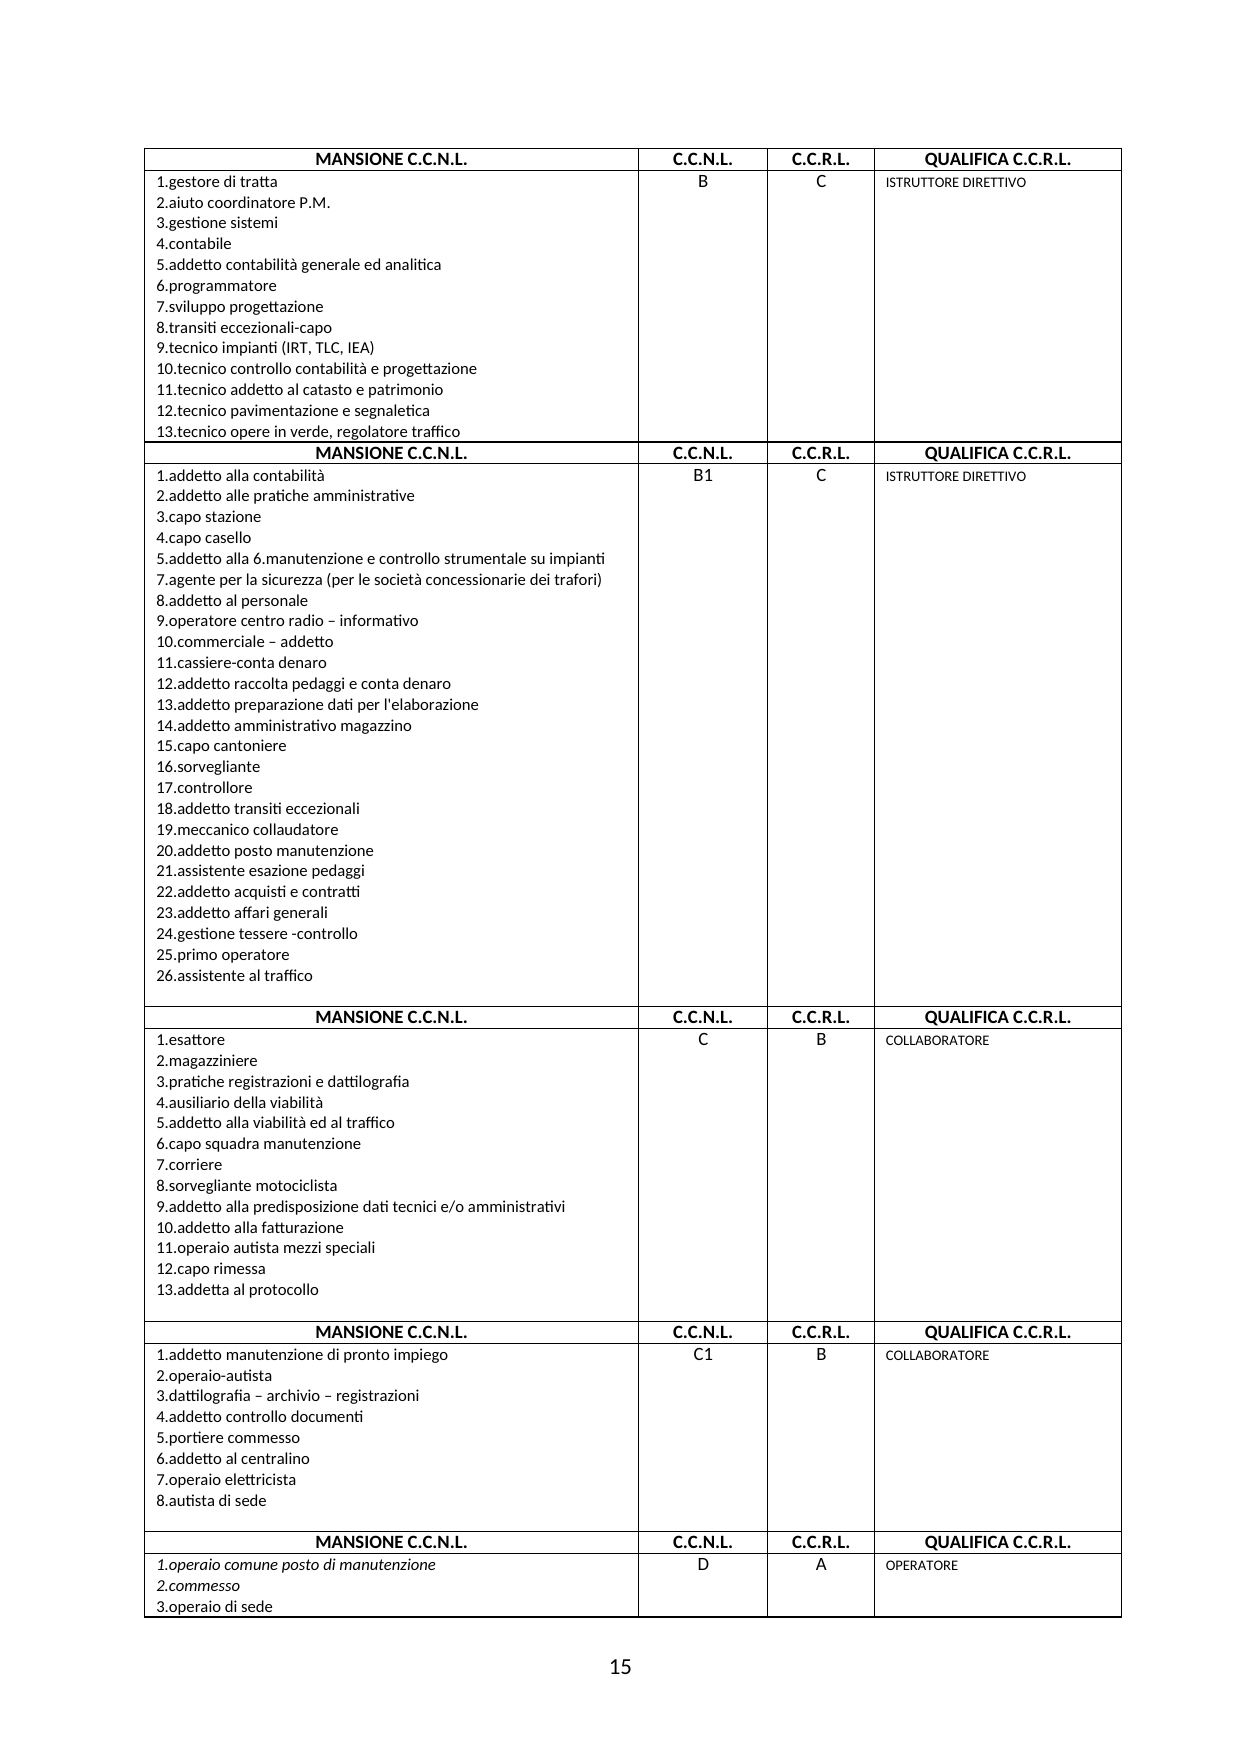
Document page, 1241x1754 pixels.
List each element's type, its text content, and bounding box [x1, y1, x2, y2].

table_cell C.C.R.L. [768, 1532, 874, 1553]
table_cell C [768, 171, 874, 441]
table_cell 1.gestore di tratta 2.aiuto coordinatore P.M. 3.gestione sistemi 4.contabile 5.addetto contabilità generale ed analitica 6.programmatore 7.sviluppo progettazione 8.transiti eccezionali-capo 9.tecnico impianti (IRT, TLC, IEA) 10.tecnico controllo contabilità e progettazione 11.tecnico addetto al catasto e patrimonio 12.tecnico pavimentazione e segnaletica 13.tecnico opere in verde, regolatore traffico [231, 171, 638, 441]
table_cell ISTRUTTORE DIRETTIVO [875, 464, 1121, 1006]
table_cell MANSIONE C.C.N.L. [145, 1532, 638, 1553]
table_cell D [639, 1554, 767, 1616]
table_cell B1 [639, 464, 767, 1006]
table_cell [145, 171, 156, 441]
table_cell C.C.N.L. [639, 149, 767, 169]
table_cell ISTRUTTORE DIRETTIVO [875, 171, 1121, 441]
table_cell OPERATORE [875, 1554, 1121, 1616]
table_cell C.C.N.L. [639, 1007, 767, 1028]
table_cell COLLABORATORE [875, 1344, 1121, 1531]
table_cell C1 [639, 1344, 767, 1531]
table_cell C [639, 1029, 767, 1321]
table_cell C.C.N.L. [639, 1322, 767, 1342]
table_cell 1.esattore 2.magazziniere 3.pratiche registrazioni e dattilografia 4.ausiliario della viabilità 5.addetto alla viabilità ed al traffico 6.capo squadra manutenzione 7.corriere 8.sorvegliante motociclista 9.addetto alla predisposizione dati tecnici e/o amministrativi 10.addetto alla fatturazione 11.operaio autista mezzi speciali 12.capo rimessa 13.addetta al protocollo [145, 1029, 638, 1321]
table_cell B [639, 171, 767, 441]
table_cell 1.operaio comune posto di manutenzione 2.commesso 3.operaio di sede 4.operaio di magazzino 5.addetto alle pulizie [240, 1554, 638, 1616]
table_cell QUALIFICA C.C.R.L. [875, 443, 1121, 463]
table_cell MANSIONE C.C.N.L. [145, 1007, 638, 1028]
table_cell A [768, 1554, 874, 1616]
table_cell MANSIONE C.C.N.L. [145, 149, 638, 169]
table_cell 1.addetto manutenzione di pronto impiego 2.operaio-autista 3.dattilografia – archivio – registrazioni 4.addetto controllo documenti 5.portiere commesso 6.addetto al centralino 7.operaio elettricista 8.autista di sede [145, 1344, 638, 1531]
table_cell MANSIONE C.C.N.L. [145, 443, 638, 463]
table_cell MANSIONE C.C.N.L. [145, 1322, 638, 1342]
table_cell C.C.N.L. [639, 1532, 767, 1553]
table_cell C.C.R.L. [768, 1007, 874, 1028]
table_cell 1.addetto alla contabilità 2.addetto alle pratiche amministrative 3.capo stazione 4.capo casello 5.addetto alla 6.manutenzione e controllo strumentale su impianti 7.agente per la sicurezza (per le società concessionarie dei trafori) 8.addetto al personale 9.operatore centro radio – informativo 10.commerciale – addetto 11.cassiere-conta denaro 12.addetto raccolta pedaggi e conta denaro 13.addetto preparazione dati per l'elaborazione 14.addetto amministrativo magazzino 15.capo cantoniere 16.sorvegliante 17.controllore 18.addetto transiti eccezionali 19.meccanico collaudatore 20.addetto posto manutenzione 21.assistente esazione pedaggi 22.addetto acquisti e contratti 23.addetto affari generali 24.gestione tessere -controllo 25.primo operatore 26.assistente al traffico [145, 464, 638, 1006]
table_cell C.C.N.L. [639, 443, 767, 463]
table_cell B [768, 1029, 874, 1321]
table_cell QUALIFICA C.C.R.L. [875, 149, 1121, 169]
table_cell C [768, 464, 874, 1006]
table_cell B [768, 1344, 874, 1531]
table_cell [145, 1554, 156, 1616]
table_cell C.C.R.L. [768, 1322, 874, 1342]
table_cell QUALIFICA C.C.R.L. [875, 1322, 1121, 1342]
table_cell QUALIFICA C.C.R.L. [875, 1007, 1121, 1028]
table_cell C.C.R.L. [768, 149, 874, 169]
table_cell C.C.R.L. [768, 443, 874, 463]
table_cell COLLABORATORE [875, 1029, 1121, 1321]
table_cell QUALIFICA C.C.R.L. [875, 1532, 1121, 1553]
